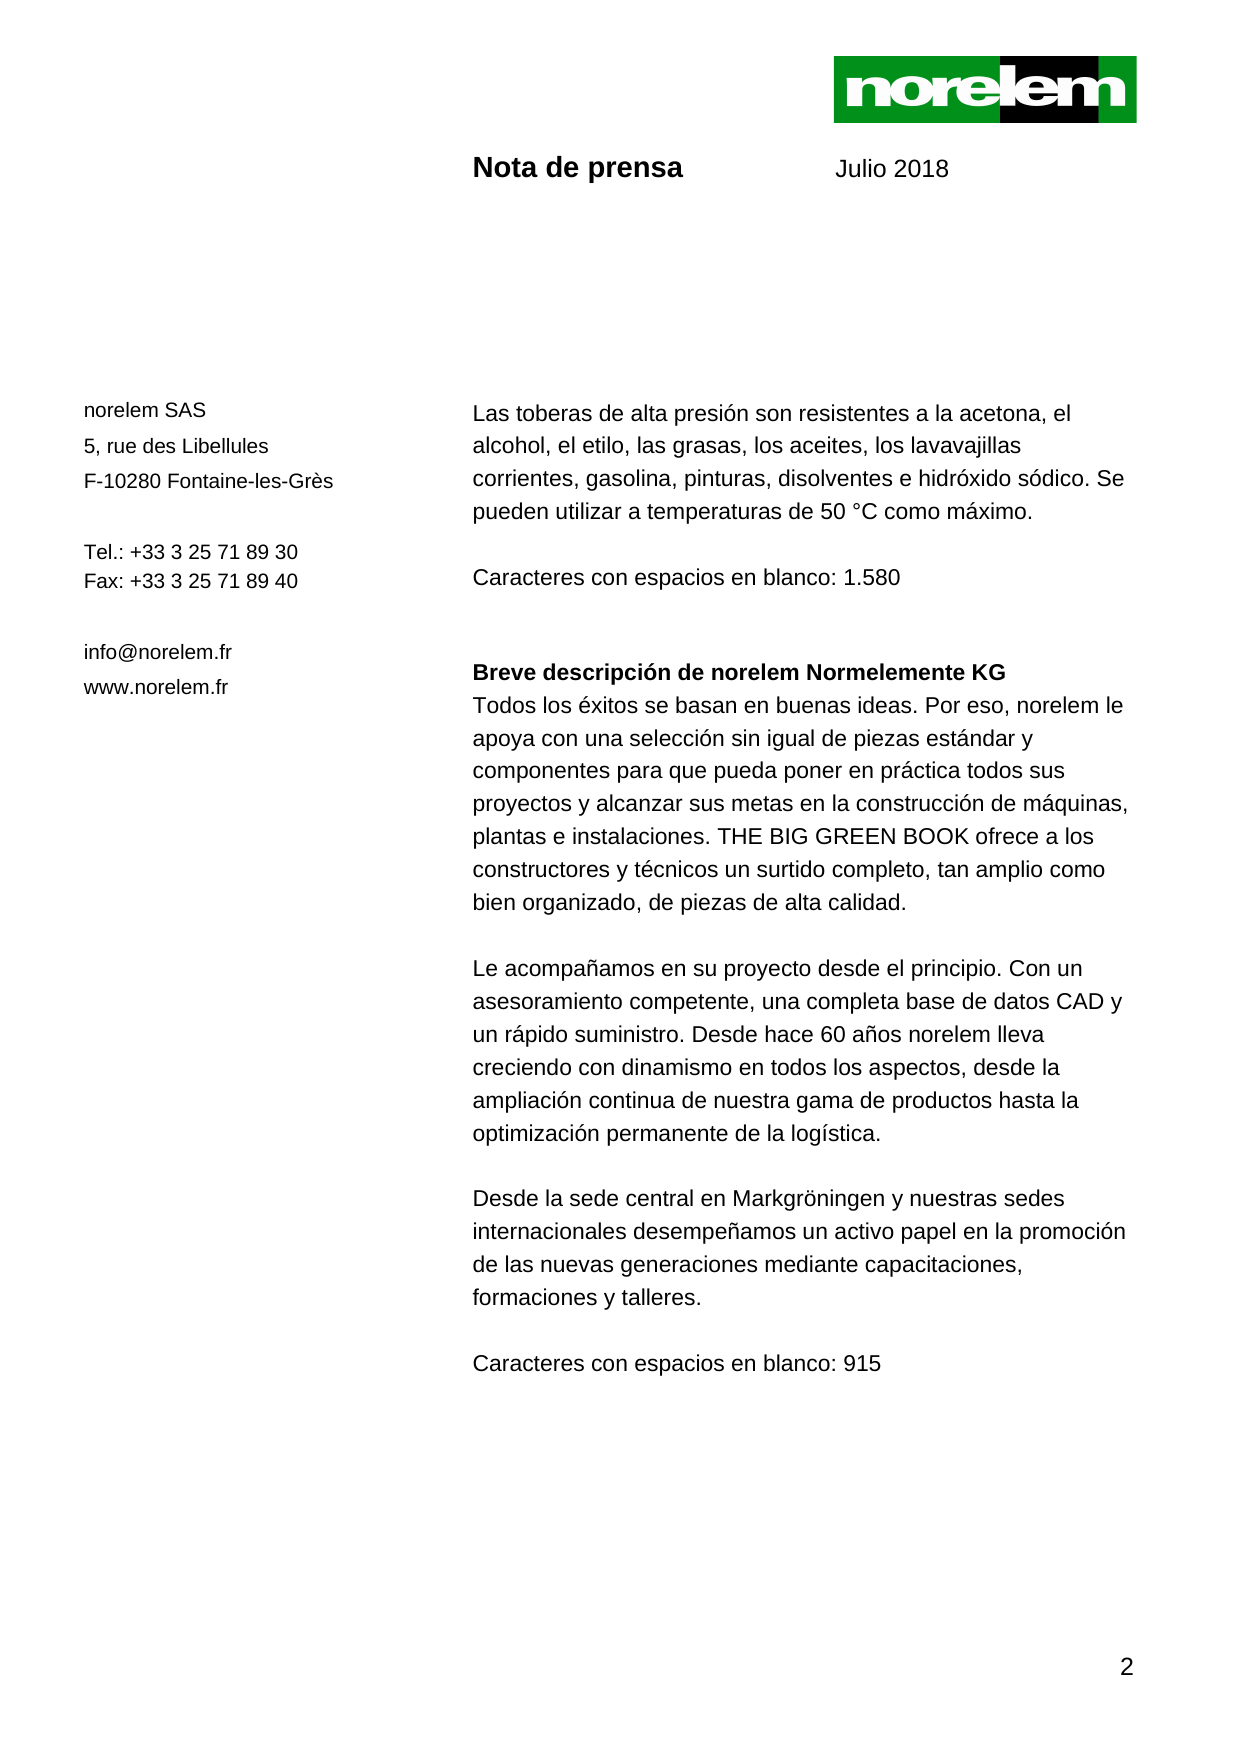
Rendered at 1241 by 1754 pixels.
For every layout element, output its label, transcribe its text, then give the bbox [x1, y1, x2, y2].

text Le acompañamos en su proyecto desde el principio. Con un asesoramiento competente, una completa base de datos CAD y un rápido suministro. Desde hace 60 años norelem lleva creciendo con dinamismo en todos los aspectos, desde la ampliación continua de nuestra gama de productos hasta la optimización permanente de la logística. [472, 955, 1134, 1146]
subtitle Breve descripción de norelem Normelemente KG [472, 659, 1134, 685]
text Desde la sede central en Markgröningen y nuestras sedes internacionales desempeñamos un activo papel en la promoción de las nuevas generaciones mediante capacitaciones, formaciones y talleres. [472, 1185, 1134, 1311]
picture [833, 56, 1137, 123]
text Caracteres con espacios en blanco: 915 [472, 1350, 1134, 1376]
text Todos los éxitos se basan en buenas ideas. Por eso, norelem le apoya con una selección sin igual de piezas estándar y componentes para que pueda poner en práctica todos sus proyectos y alcanzar sus metas en la construcción de máquinas, plantas e instalaciones. THE BIG GREEN BOOK ofrece a los constructores y técnicos un surtido completo, tan amplio como bien organizado, de piezas de alta calidad. [472, 692, 1134, 916]
text Las toberas de alta presión son resistentes a la acetona, el alcohol, el etilo, las grasas, los aceites, los lavavajillas corrientes, gasolina, pinturas, disolventes e hidróxido sódico. Se pueden utilizar a temperaturas de 50 °C como máximo. [472, 399, 1134, 525]
text Caracteres con espacios en blanco: 1.580 [472, 564, 1134, 591]
